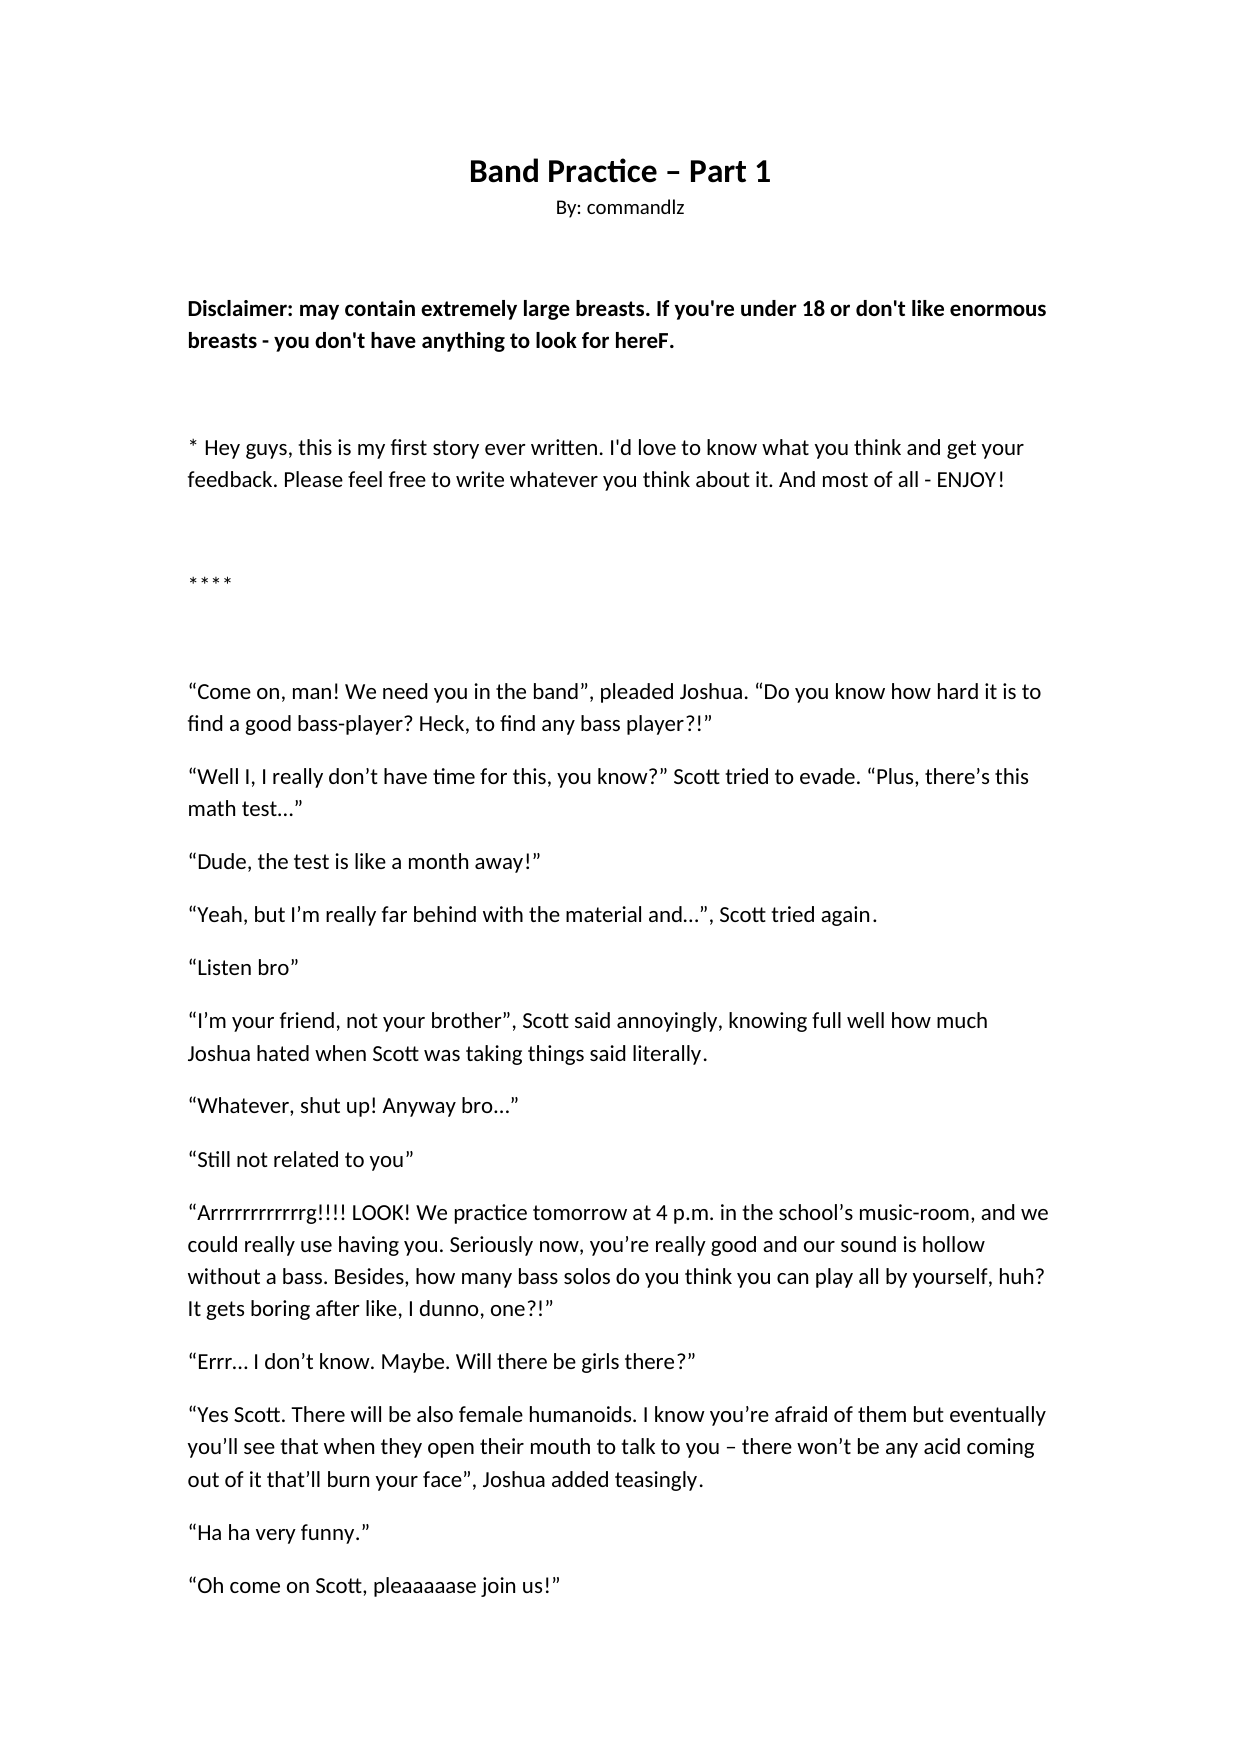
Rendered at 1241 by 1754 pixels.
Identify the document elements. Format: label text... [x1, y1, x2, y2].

text “Yeah, but I’m really far behind with the material and…”, Scott tried again. [187, 900, 1053, 928]
text “Still not related to you” [187, 1145, 1053, 1173]
text “Well I, I really don’t have time for this, you know?” Scott tried to evade. “Plus, there’s this math test…” [187, 762, 1053, 822]
text Disclaimer: may contain extremely large breasts. If you're under 18 or don't like enormous breasts - you don't have anything to look for hereF. [187, 294, 1053, 355]
text “Come on, man! We need you in the band”, pleaded Joshua. “Do you know how hard it is to find a good bass-player? Heck, to find any bass player?!” [187, 677, 1053, 737]
text “Arrrrrrrrrrrrg!!!! LOOK! We practice tomorrow at 4 p.m. in the school’s music-room, and we could really use having you. Seriously now, you’re really good and our sound is hollow without a bass. Besides, how many bass solos do you think you can play all by yourself, huh? It gets boring after like, I dunno, one?!” [187, 1198, 1053, 1322]
text **** [187, 571, 1053, 599]
text “Errr… I don’t know. Maybe. Will there be girls there?” [187, 1347, 1053, 1375]
text “Listen bro” [187, 953, 1053, 981]
text “Dude, the test is like a month away!” [187, 847, 1053, 875]
text “Oh come on Scott, pleaaaaase join us!” [187, 1571, 1053, 1599]
text Band Practice – Part 1 By: commandlz [187, 150, 1053, 220]
text “Ha ha very funny.” [187, 1518, 1053, 1546]
text “I’m your friend, not your brother”, Scott said annoyingly, knowing full well how much Joshua hated when Scott was taking things said literally. [187, 1006, 1053, 1067]
text “Whatever, shut up! Anyway bro…” [187, 1092, 1053, 1120]
text “Yes Scott. There will be also female humanoids. I know you’re afraid of them but eventually you’ll see that when they open their mouth to talk to you – there won’t be any acid coming out of it that’ll burn your face”, Joshua added teasingly. [187, 1400, 1053, 1493]
text * Hey guys, this is my first story ever written. I'd love to know what you think and get your feedback. Please feel free to write whatever you think about it. And most of all - ENJOY! [187, 433, 1053, 493]
